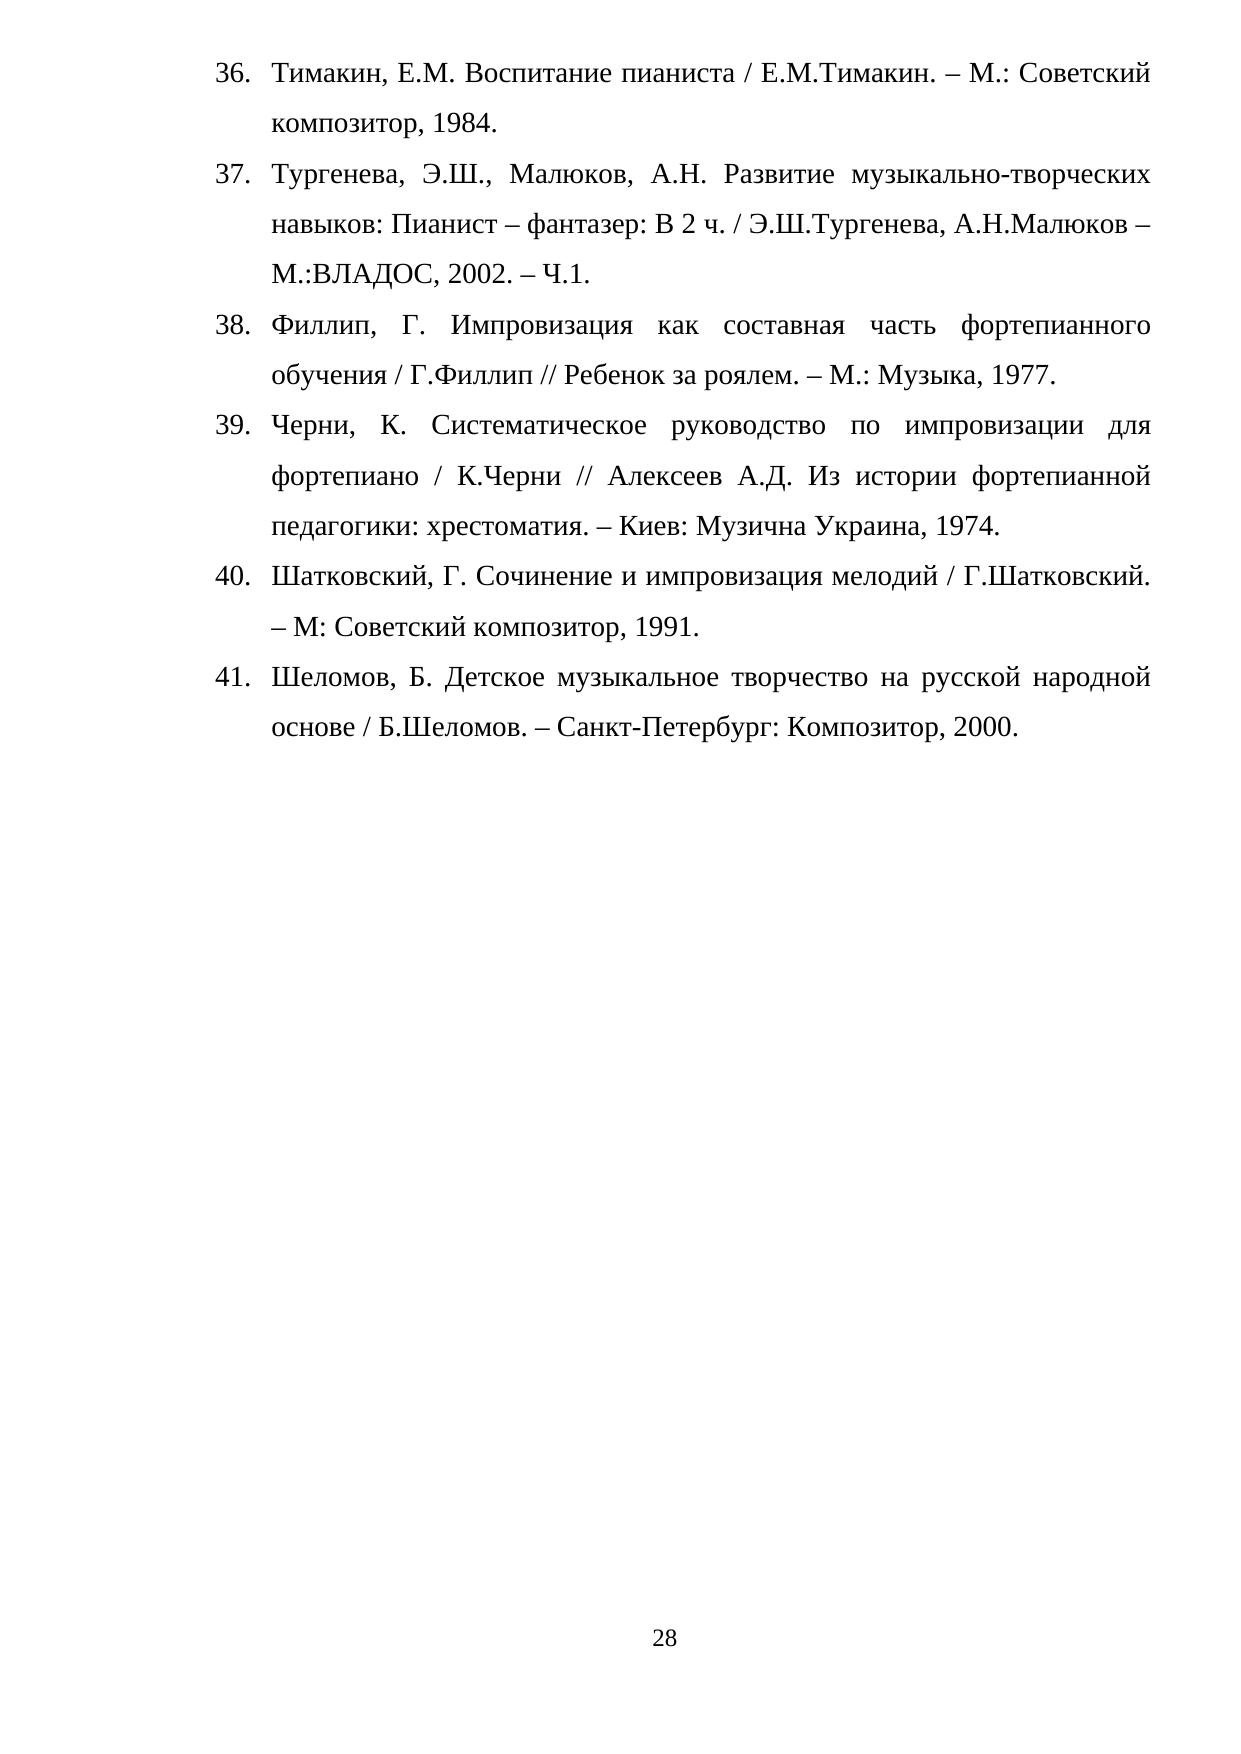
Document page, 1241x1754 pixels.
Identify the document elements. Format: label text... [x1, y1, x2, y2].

list Шеломов, Б. Детское музыкальное творчество на русской народной основе / Б.Шеломов. – Санкт-Петербург: Композитор, 2000. [215, 659, 1152, 743]
list Тургенева, Э.Ш., Малюков, А.Н. Развитие музыкально-творческих навыков: Пианист – фантазер: В 2 ч. / Э.Ш.Тургенева, А.Н.Малюков – М.:ВЛАДОС, 2002. – Ч.1. [215, 156, 1152, 290]
list Тимакин, Е.М. Воспитание пианиста / Е.М.Тимакин. – М.: Советский композитор, 1984. [215, 55, 1152, 139]
list Черни, К. Систематическое руководство по импровизации для фортепиано / К.Черни // Алексеев А.Д. Из истории фортепианной педагогики: хрестоматия. – Киев: Музична Украина, 1974. [215, 407, 1152, 542]
list Филлип, Г. Импровизация как составная часть фортепианного обучения / Г.Филлип // Ребенок за роялем. – М.: Музыка, 1977. [215, 307, 1152, 391]
list Шатковский, Г. Сочинение и импровизация мелодий / Г.Шатковский. – М: Советский композитор, 1991. [215, 558, 1152, 642]
